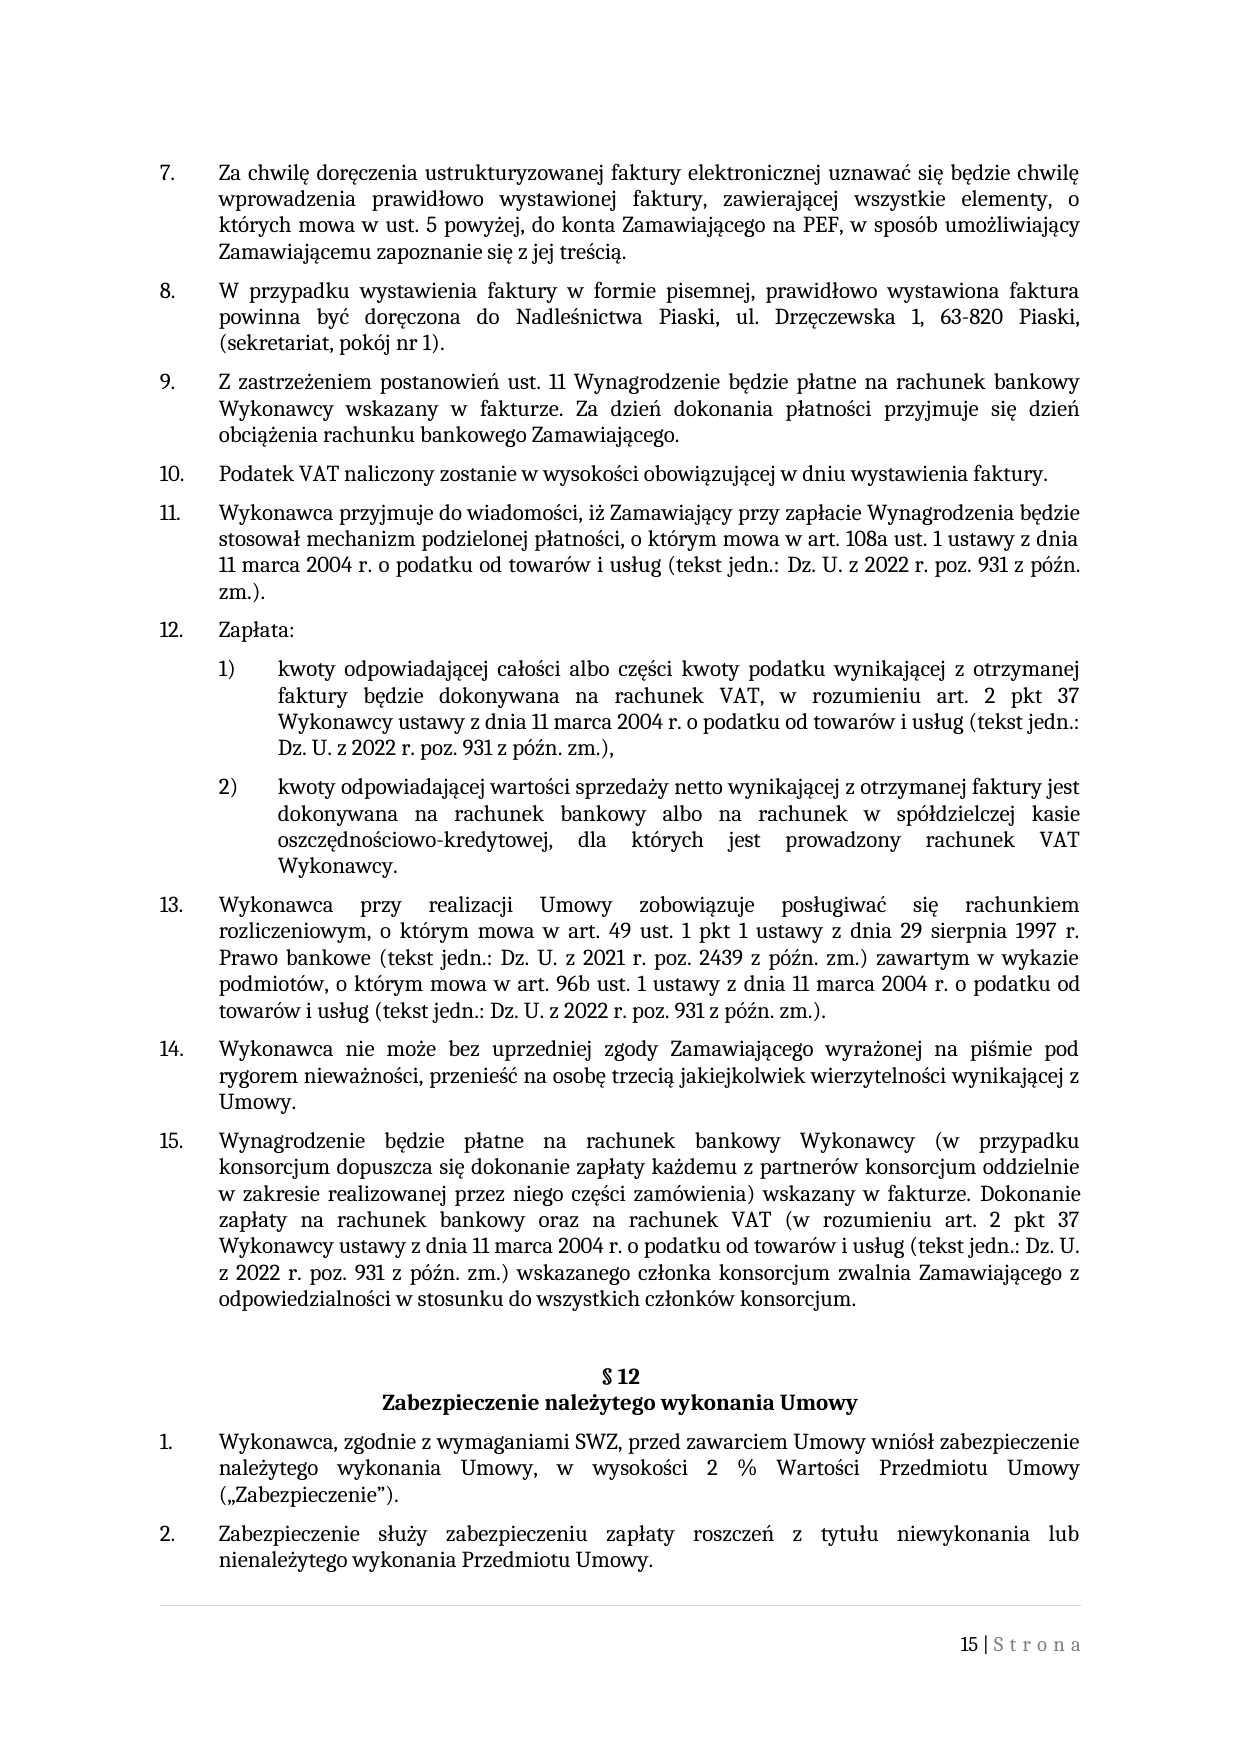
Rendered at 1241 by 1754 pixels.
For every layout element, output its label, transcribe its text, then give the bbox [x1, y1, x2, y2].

list Wynagrodzenie będzie płatne na rachunek bankowy Wykonawcy (w przypadku konsorcjum dopuszcza się dokonanie zapłaty każdemu z partnerów konsorcjum oddzielnie w zakresie realizowanej przez niego części zamówienia) wskazany w fakturze. Dokonanie zapłaty na rachunek bankowy oraz na rachunek VAT (w rozumieniu art. 2 pkt 37 Wykonawcy ustawy z dnia 11 marca 2004 r. o podatku od towarów i usług (tekst jedn.: Dz. U. z 2022 r. poz. 931 z późn. zm.) wskazanego członka konsorcjum zwalnia Zamawiającego z odpowiedzialności w stosunku do wszystkich członków konsorcjum. [159, 1128, 1081, 1312]
list Za chwilę doręczenia ustrukturyzowanej faktury elektronicznej uznawać się będzie chwilę wprowadzenia prawidłowo wystawionej faktury, zawierającej wszystkie elementy, o których mowa w ust. 5 powyżej, do konta Zamawiającego na PEF, w sposób umożliwiający Zamawiającemu zapoznanie się z jej treścią. [159, 159, 1081, 265]
text § 12 Zabezpieczenie należytego wykonania Umowy [159, 1364, 1081, 1416]
list Wykonawca przyjmuje do wiadomości, iż Zamawiający przy zapłacie Wynagrodzenia będzie stosował mechanizm podzielonej płatności, o którym mowa w art. 108a ust. 1 ustawy z dnia 11 marca 2004 r. o podatku od towarów i usług (tekst jedn.: Dz. U. z 2022 r. poz. 931 z późn. zm.). [159, 499, 1081, 605]
list Zapłata: [159, 617, 1081, 644]
list Zabezpieczenie służy zabezpieczeniu zapłaty roszczeń z tytułu niewykonania lub nienależytego wykonania Przedmiotu Umowy. [159, 1520, 1081, 1573]
text 1) kwoty odpowiadającej całości albo części kwoty podatku wynikającej z otrzymanej faktury będzie dokonywana na rachunek VAT, w rozumieniu art. 2 pkt 37 Wykonawcy ustawy z dnia 11 marca 2004 r. o podatku od towarów i usług (tekst jedn.: Dz. U. z 2022 r. poz. 931 z późn. zm.), [218, 656, 1081, 762]
list Podatek VAT naliczony zostanie w wysokości obowiązującej w dniu wystawienia faktury. [159, 461, 1081, 487]
list Wykonawca, zgodnie z wymaganiami SWZ, przed zawarciem Umowy wniósł zabezpieczenie należytego wykonania Umowy, w wysokości 2 % Wartości Przedmiotu Umowy („Zabezpieczenie”). [159, 1429, 1081, 1508]
list W przypadku wystawienia faktury w formie pisemnej, prawidłowo wystawiona faktura powinna być doręczona do Nadleśnictwa Piaski, ul. Drzęczewska 1, 63-820 Piaski, (sekretariat, pokój nr 1). [159, 277, 1081, 356]
list Wykonawca przy realizacji Umowy zobowiązuje posługiwać się rachunkiem rozliczeniowym, o którym mowa w art. 49 ust. 1 pkt 1 ustawy z dnia 29 sierpnia 1997 r. Prawo bankowe (tekst jedn.: Dz. U. z 2021 r. poz. 2439 z późn. zm.) zawartym w wykazie podmiotów, o którym mowa w art. 96b ust. 1 ustawy z dnia 11 marca 2004 r. o podatku od towarów i usług (tekst jedn.: Dz. U. z 2022 r. poz. 931 z późn. zm.). [159, 892, 1081, 1024]
text 2) kwoty odpowiadającej wartości sprzedaży netto wynikającej z otrzymanej faktury jest dokonywana na rachunek bankowy albo na rachunek w spółdzielczej kasie oszczędnościowo-kredytowej, dla których jest prowadzony rachunek VAT Wykonawcy. [218, 774, 1081, 879]
list Wykonawca nie może bez uprzedniej zgody Zamawiającego wyrażonej na piśmie pod rygorem nieważności, przenieść na osobę trzecią jakiejkolwiek wierzytelności wynikającej z Umowy. [159, 1036, 1081, 1115]
list Z zastrzeżeniem postanowień ust. 11 Wynagrodzenie będzie płatne na rachunek bankowy Wykonawcy wskazany w fakturze. Za dzień dokonania płatności przyjmuje się dzień obciążenia rachunku bankowego Zamawiającego. [159, 369, 1081, 448]
